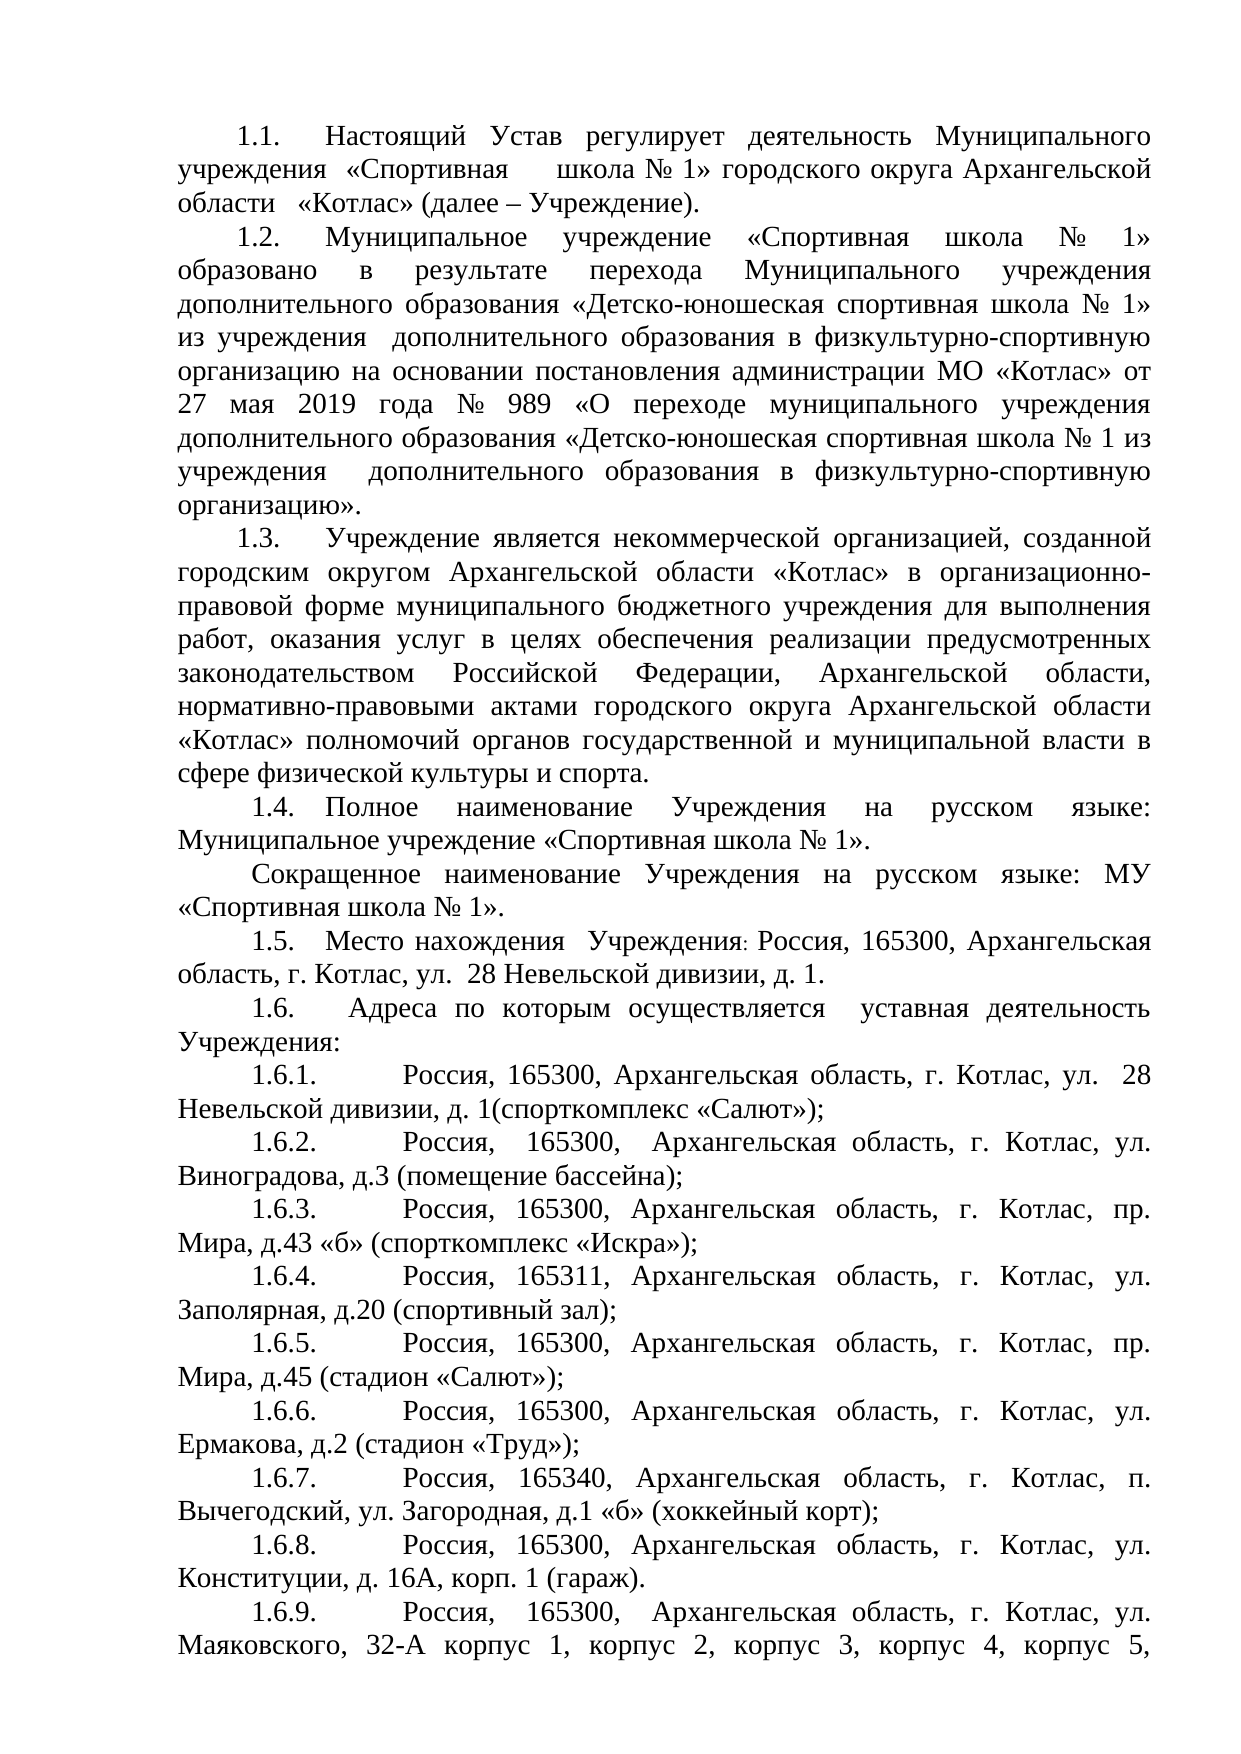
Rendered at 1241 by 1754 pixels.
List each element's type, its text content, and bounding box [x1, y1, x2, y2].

list Россия, 165300, Архангельская область, г. Котлас, ул. Ермакова, д.2 (стадион «Труд»); [177, 1393, 1152, 1460]
list Учреждение является некоммерческой организацией, созданной городским округом Архангельской области «Котлас» в организационно-правовой форме муниципального бюджетного учреждения для выполнения работ, оказания услуг в целях обеспечения реализации предусмотренных законодательством Российской Федерации, Архангельской области, нормативно-правовыми актами городского округа Архангельской области «Котлас» полномочий органов государственной и муниципальной власти в сфере физической культуры и спорта. [177, 521, 1152, 789]
list Россия, 165300, Архангельская область, г. Котлас, пр. Мира, д.45 (стадион «Салют»); [177, 1326, 1152, 1393]
list Россия, 165300, Архангельская область, г. Котлас, пр. Мира, д.43 «б» (спорткомплекс «Искра»); [177, 1191, 1152, 1258]
list Россия, 165300, Архангельская область, г. Котлас, ул. Конституции, д. 16А, корп. 1 (гараж). [177, 1527, 1152, 1594]
list Муниципальное учреждение «Спортивная школа № 1» образовано в результате перехода Муниципального учреждения дополнительного образования «Детско-юношеская спортивная школа № 1» из учреждения дополнительного образования в физкультурно-спортивную организацию на основании постановления администрации МО «Котлас» от 27 мая 2019 года № 989 «О переходе муниципального учреждения дополнительного образования «Детско-юношеская спортивная школа № 1 из учреждения дополнительного образования в физкультурно-спортивную организацию». [177, 219, 1152, 521]
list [177, 1594, 1152, 1661]
list Адреса по которым осуществляется уставная деятельность Учреждения: [177, 990, 1152, 1057]
list Россия, 165340, Архангельская область, г. Котлас, п. Вычегодский, ул. Загородная, д.1 «б» (хоккейный корт); [177, 1460, 1152, 1527]
text Сокращенное наименование Учреждения на русском языке: МУ «Спортивная школа № 1». [177, 856, 1152, 923]
list Россия, 165311, Архангельская область, г. Котлас, ул. Заполярная, д.20 (спортивный зал); [177, 1258, 1152, 1326]
list Россия, 165300, Архангельская область, г. Котлас, ул. 28 Невельской дивизии, д. 1(спорткомплекс «Салют»); [177, 1057, 1152, 1124]
list Россия, 165300, Архангельская область, г. Котлас, ул. Виноградова, д.3 (помещение бассейна); [177, 1124, 1152, 1191]
list Настоящий Устав регулирует деятельность Муниципального учреждения «Спортивная школа № 1» городского округа Архангельской области «Котлас» (далее – Учреждение). [177, 118, 1152, 219]
list Место нахождения Учреждения: Россия, 165300, Архангельская область, г. Котлас, ул. 28 Невельской дивизии, д. 1. [177, 923, 1152, 990]
list Полное наименование Учреждения на русском языке: Муниципальное учреждение «Спортивная школа № 1». [177, 789, 1152, 856]
